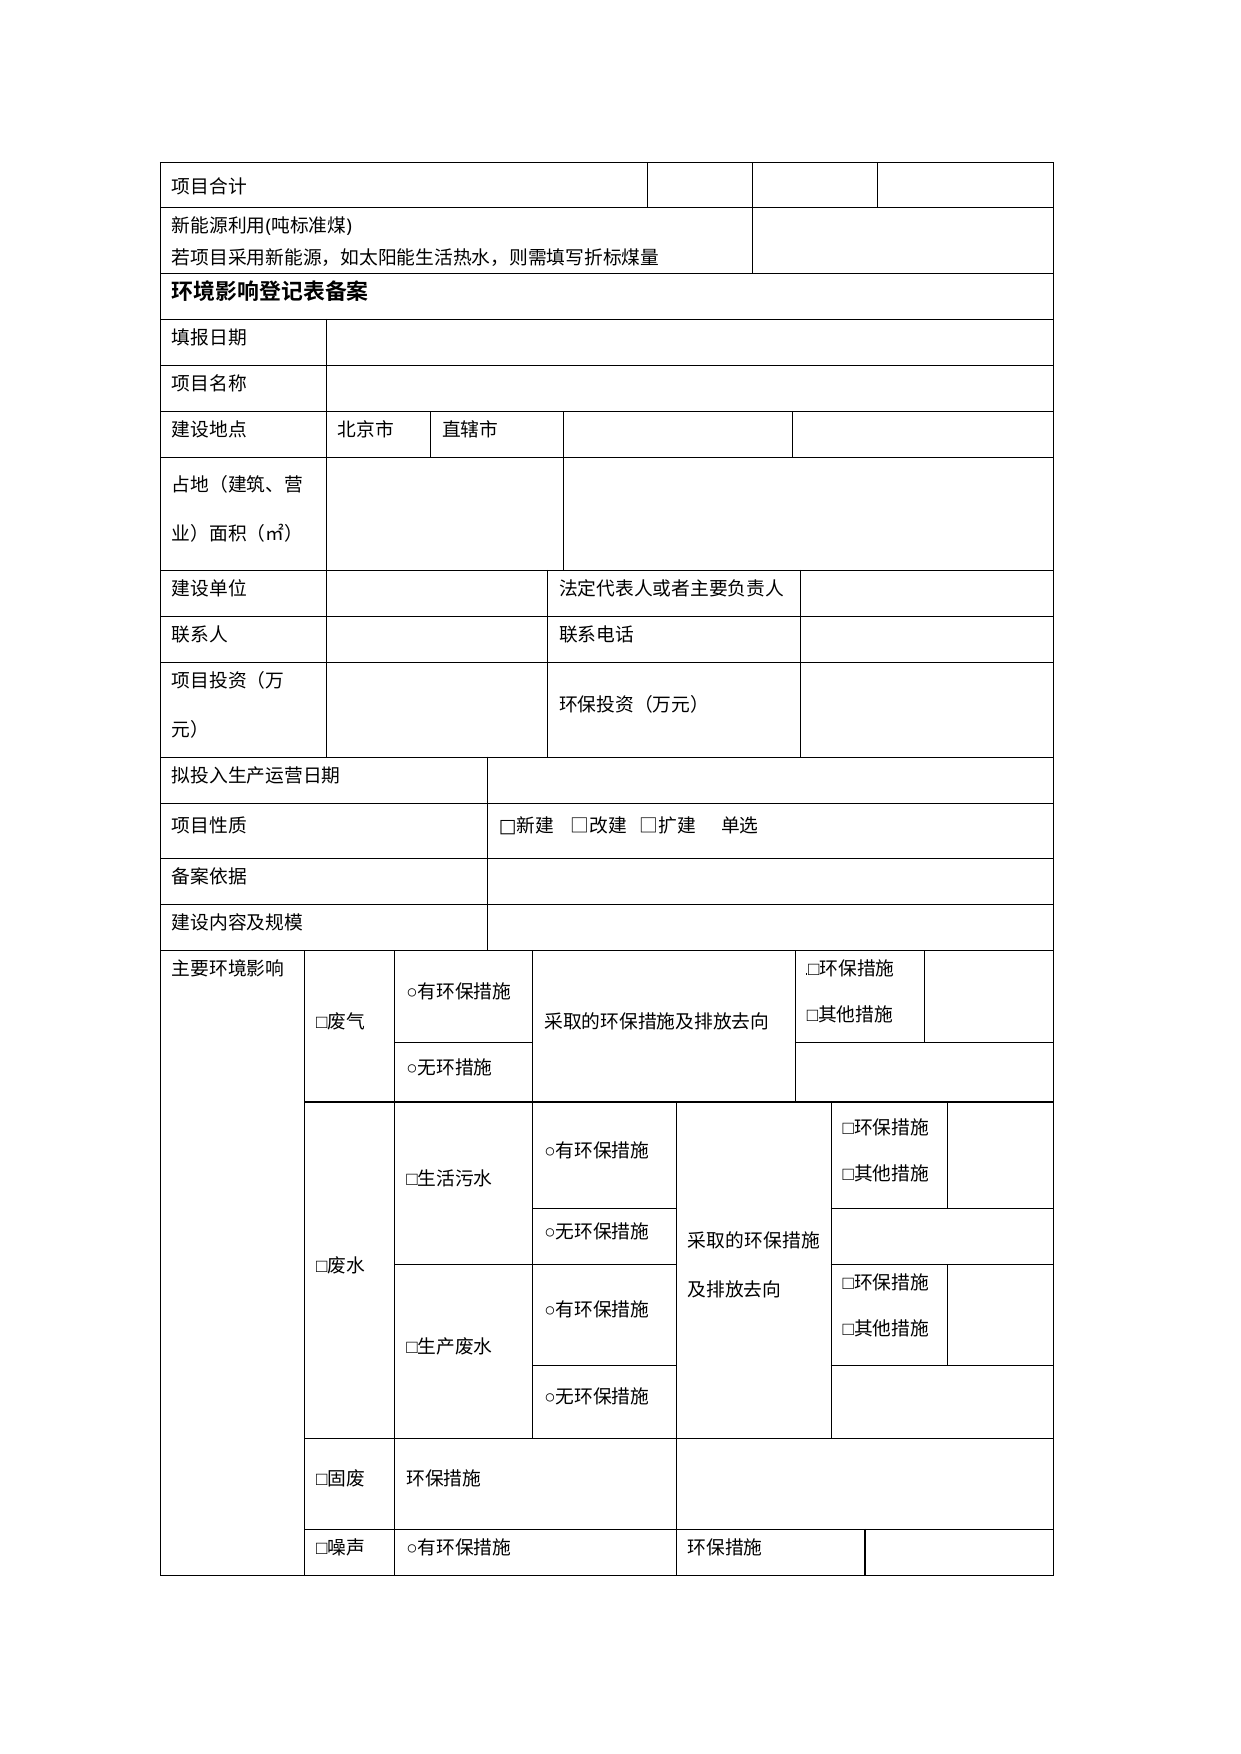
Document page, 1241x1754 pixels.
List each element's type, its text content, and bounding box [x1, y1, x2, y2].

table_cell □废水 [305, 1103, 394, 1438]
table_cell 备案依据 [161, 859, 487, 904]
table_cell 联系电话 [548, 617, 800, 662]
table_cell [925, 951, 1053, 1042]
table_cell 项目性质 [161, 804, 487, 858]
table_cell 项目名称 [161, 366, 326, 411]
table_cell 建设内容及规模 [161, 905, 487, 950]
table_cell [832, 1366, 1053, 1438]
table_cell [796, 1043, 1053, 1101]
table_cell 新能源利用(吨标准煤) 若项目采用新能源，如太阳能生活热水，则需填写折标煤量 [161, 208, 752, 273]
table_cell [327, 320, 1053, 365]
table_cell ○有环保措施 [533, 1103, 676, 1208]
table_cell ○无环措施 [395, 1043, 532, 1101]
table_cell □新建 □改建 □扩建 单选 [488, 804, 1053, 858]
table_cell ○无环保措施 [533, 1209, 676, 1264]
table_cell □环保措施 □其他措施 [832, 1265, 947, 1364]
table_cell [564, 412, 792, 457]
table_cell [488, 859, 1053, 904]
table_cell [948, 1265, 1053, 1364]
table_cell ○无环保措施 [533, 1366, 676, 1438]
table_cell [648, 163, 752, 207]
table_cell [948, 1103, 1053, 1208]
table_cell [866, 1530, 1053, 1575]
table_cell □生活污水 [395, 1103, 532, 1264]
table_cell 环境影响登记表备案 [161, 274, 1053, 319]
table_cell [753, 208, 1053, 273]
table_cell 采取的环保措施及排放去向 [533, 951, 795, 1101]
table_cell □生产废水 [395, 1265, 532, 1438]
table_cell □废气 [305, 951, 394, 1101]
table_cell □环保措施 □其他措施 [832, 1103, 947, 1208]
table_cell ○有环保措施 [533, 1265, 676, 1364]
table_cell [327, 663, 547, 757]
table_cell 拟投入生产运营日期 [161, 758, 487, 803]
table_cell [327, 366, 1053, 411]
table_cell 法定代表人或者主要负责人 [548, 571, 800, 616]
table_cell 环保投资（万元） [548, 663, 800, 757]
table_cell □固废 [305, 1439, 394, 1529]
table_cell ○有环保措施 [395, 951, 532, 1042]
table_cell 填报日期 [161, 320, 326, 365]
table_cell 环保措施 [677, 1530, 864, 1575]
table_cell [793, 412, 1053, 457]
table_cell [878, 163, 1053, 207]
table_cell [327, 458, 563, 570]
table_cell [677, 1439, 1053, 1529]
table_cell [488, 758, 1053, 803]
table_cell [327, 571, 547, 616]
table_cell 建设地点 [161, 412, 326, 457]
table_cell [564, 458, 1053, 570]
table_cell 北京市 [327, 412, 430, 457]
table_cell [801, 663, 1053, 757]
table_cell 主要环境影响 [161, 951, 304, 1575]
table_cell 采取的环保措施及排放去向 [677, 1103, 831, 1438]
table_cell □噪声 [305, 1530, 394, 1575]
table_cell 建设单位 [161, 571, 326, 616]
table_cell [832, 1209, 1053, 1264]
table_cell 占地（建筑、营业）面积（㎡） [161, 458, 326, 570]
table_cell □环保措施 □其他措施 [796, 951, 924, 1042]
table_cell 联系人 [161, 617, 326, 662]
table_cell 环保措施 [395, 1439, 676, 1529]
table_cell [801, 617, 1053, 662]
table_cell [327, 617, 547, 662]
table_cell 直辖市 [431, 412, 563, 457]
table_cell 项目合计 [161, 163, 647, 207]
table_cell 项目投资（万元） [161, 663, 326, 757]
table_cell [488, 905, 1053, 950]
table_cell [801, 571, 1053, 616]
table_cell ○有环保措施 [395, 1530, 676, 1575]
table_cell [753, 163, 877, 207]
